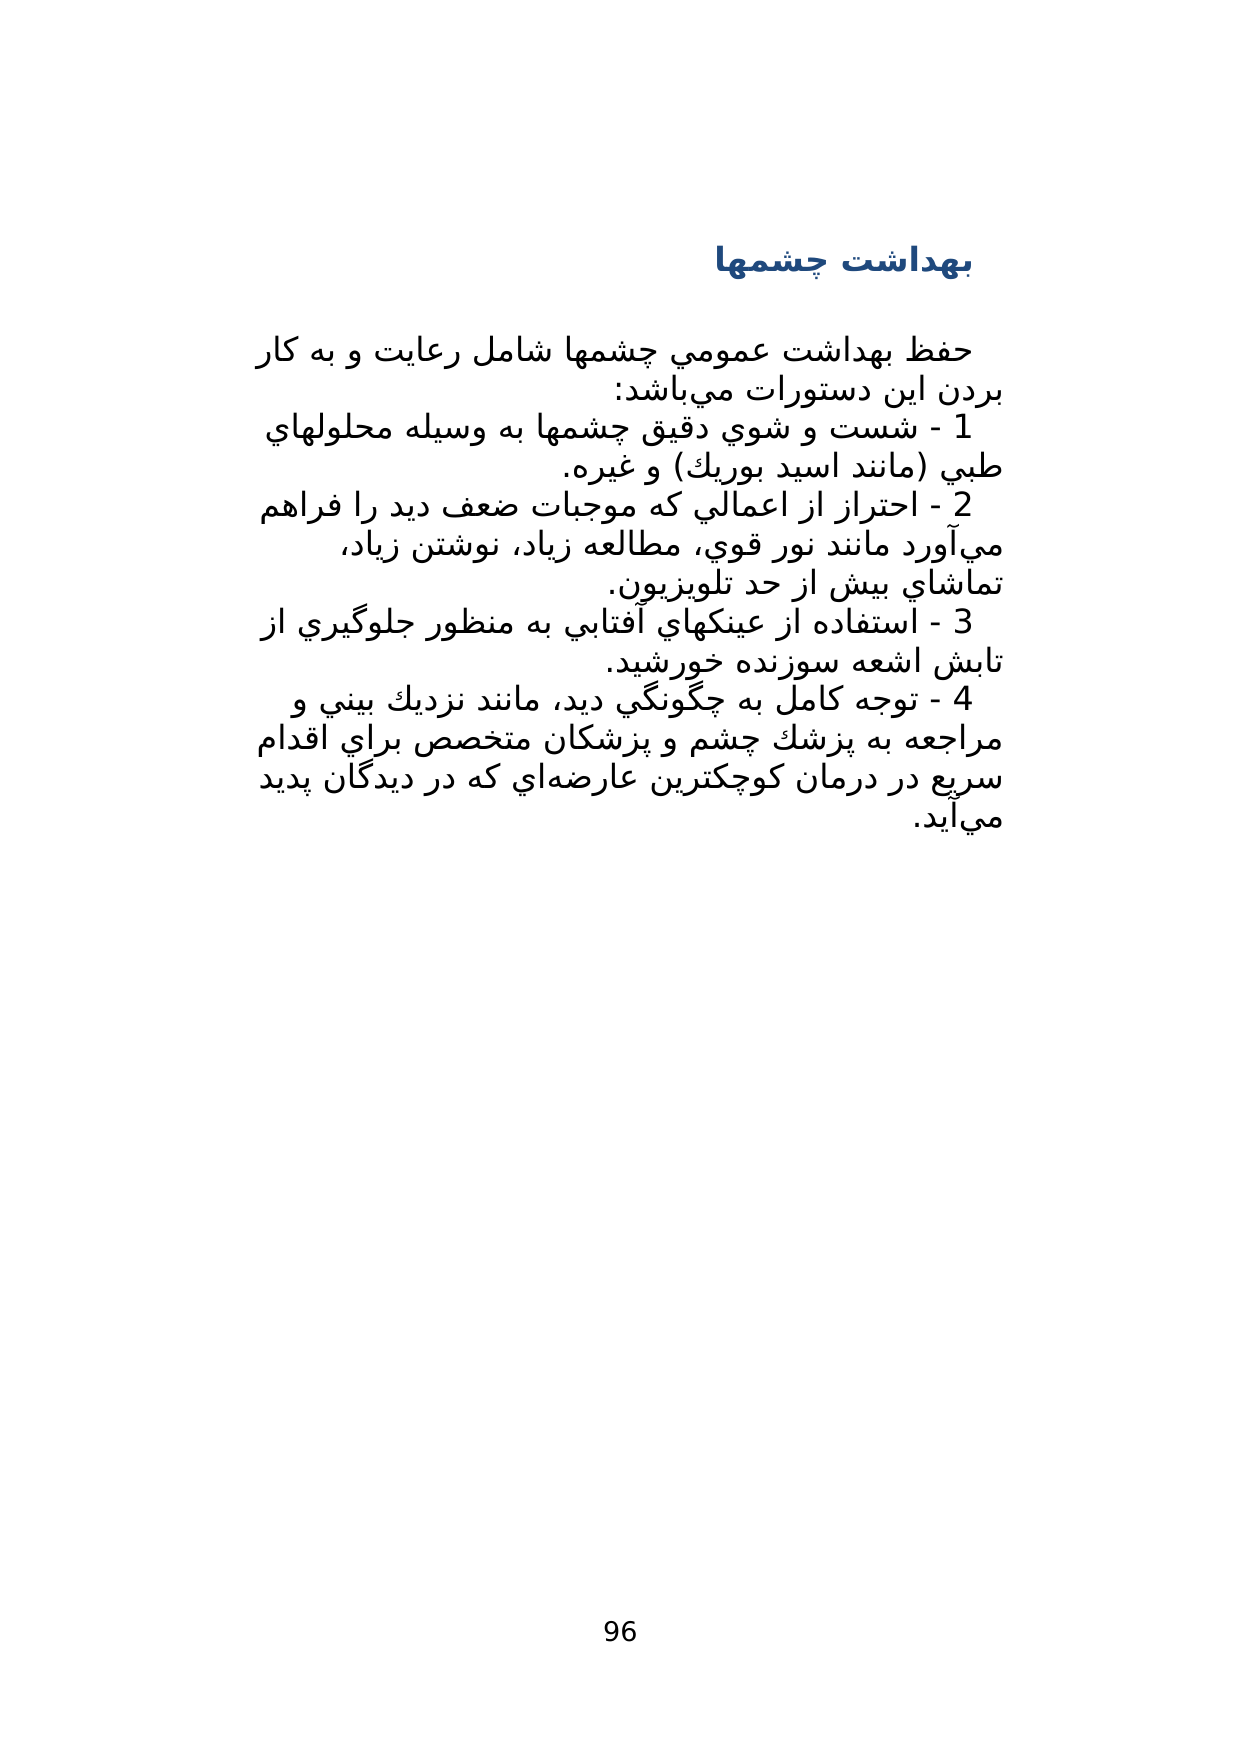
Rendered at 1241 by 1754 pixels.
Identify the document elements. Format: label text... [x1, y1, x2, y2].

text 1 - شست و شوي دقيق چشمها به وسيله محلولهاي طبي (مانند اسيد بوريك) و غيره. [236, 408, 1004, 486]
text 3 - استفاده از عينكهاي آفتابي به منظور جلوگيري از تابش اشعه سوزنده خورشيد. [236, 602, 1004, 680]
text حفظ بهداشت عمومي چشمها شامل رعايت و به كار بردن اين دستورات مي‌باشد: [236, 330, 1004, 408]
text 4 - توجه كامل به چگونگي ديد، مانند نزديك بيني و مراجعه به پزشك چشم و پزشكان متخصص براي اقدام سريع در درمان كوچكترين عارضه‌اي كه در ديدگان پديد مي‌آيد. [236, 680, 1004, 835]
text 2 - احتراز از اعمالي كه موجبات ضعف ديد را فراهم مي‌آورد مانند نور قوي، مطالعه زياد، نوشتن زياد، تماشاي بيش از حد تلويزيون. [236, 486, 1004, 602]
subtitle بهداشت چشمها [236, 241, 1004, 279]
